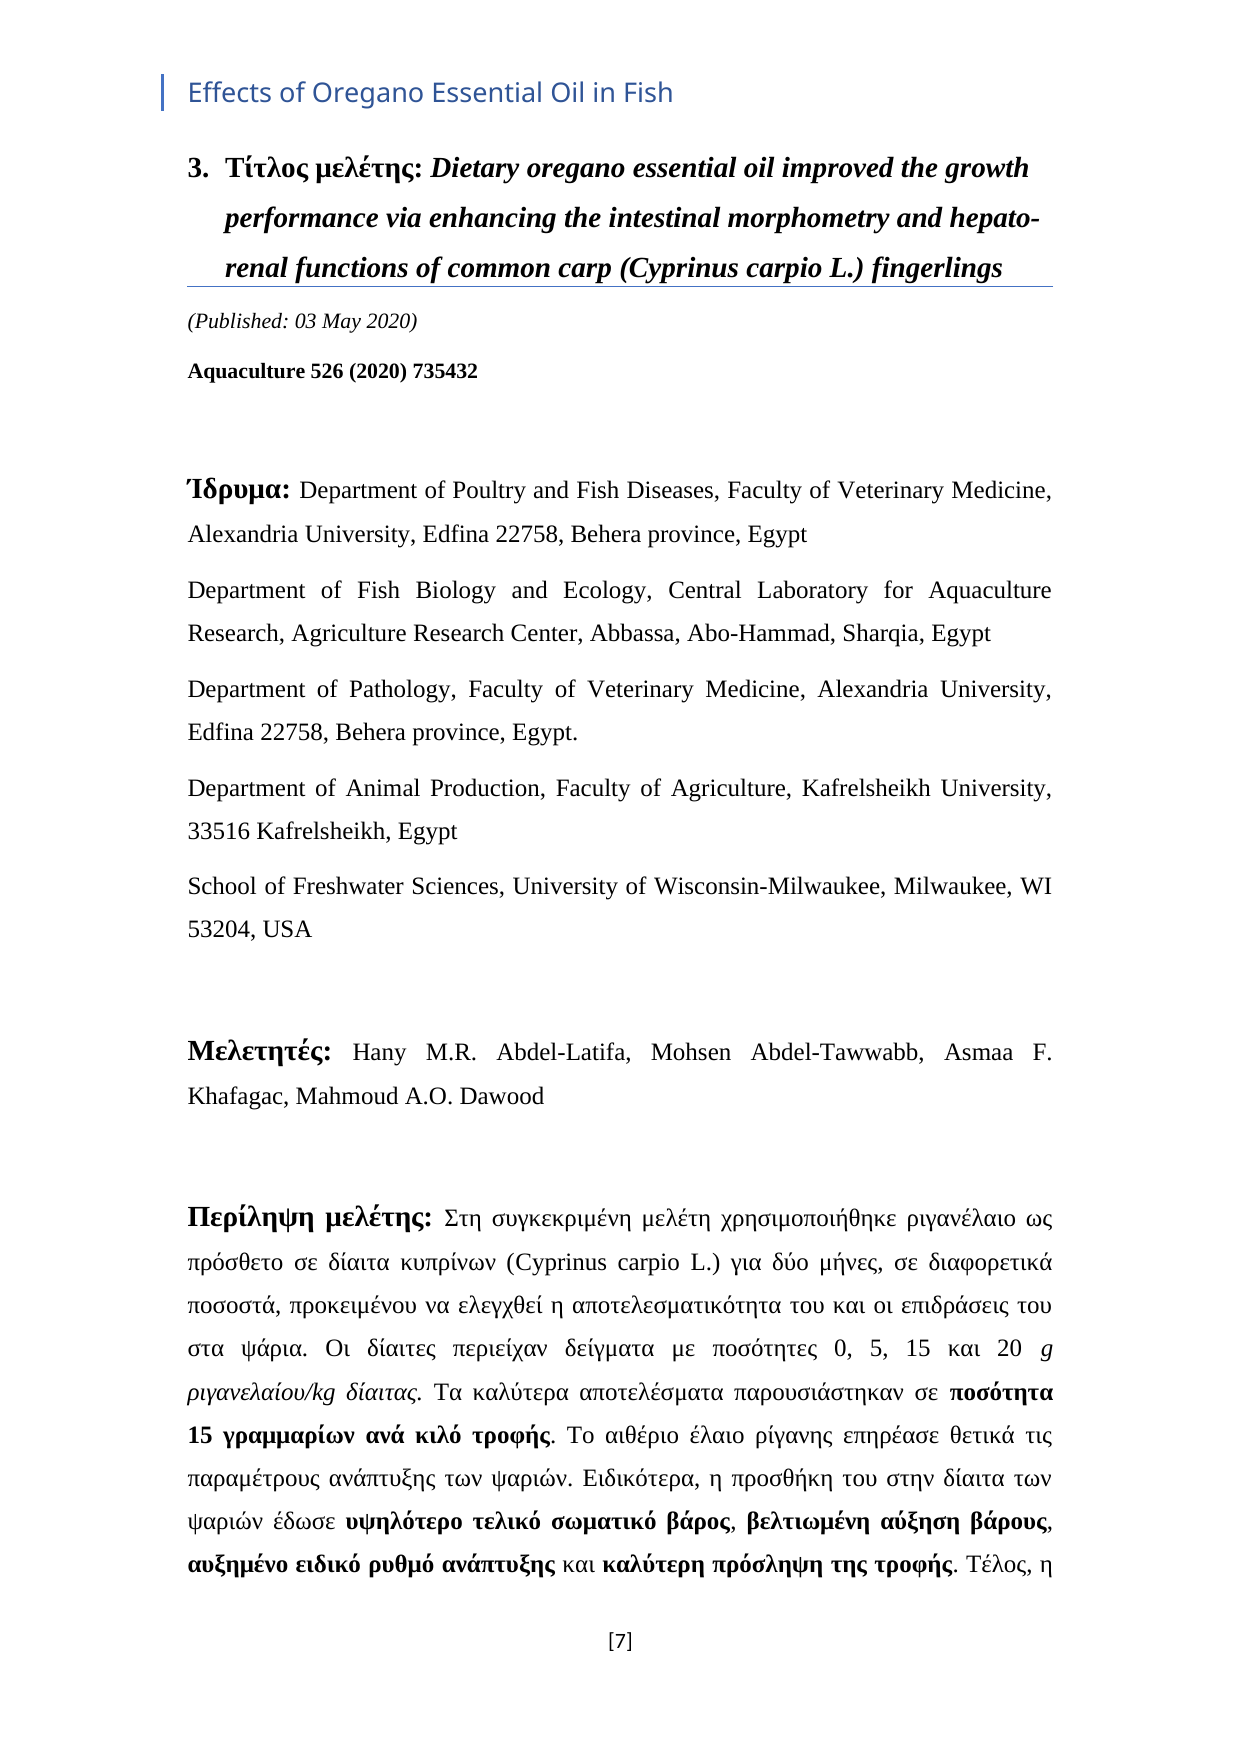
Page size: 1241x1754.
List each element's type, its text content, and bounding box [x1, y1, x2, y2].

text Department of Fish Biology and Ecology, Central Laboratory for Aquaculture Research, Agriculture Research Center, Abbassa, Abo-Hammad, Sharqia, Egypt [187, 575, 1053, 647]
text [187, 1199, 1053, 1578]
text School of Freshwater Sciences, University of Wisconsin-Milwaukee, Milwaukee, WI 53204, USA [187, 871, 1053, 943]
text Department of Pathology, Faculty of Veterinary Medicine, Alexandria University, Edfina 22758, Behera province, Egypt. [187, 674, 1053, 746]
text (Published: 03 May 2020) [187, 308, 1053, 333]
text Ίδρυμα: Department of Poultry and Fish Diseases, Faculty of Veterinary Medicine, Alexandria University, Edfina 22758, Behera province, Egypt [187, 472, 1053, 548]
text Department of Animal Production, Faculty of Agriculture, Kafrelsheikh University, 33516 Kafrelsheikh, Egypt [187, 773, 1053, 844]
text Μελετητές: Hany M.R. Abdel-Latifa, Mohsen Abdel-Tawwabb, Asmaa F. Khafagac, Mahmoud A.O. Dawood [187, 1033, 1053, 1110]
subtitle Τίτλος μελέτης: Dietary oregano essential oil improved the growth performance via enhancing the intestinal morphometry and hepato-renal functions of common carp (Cyprinus carpio L.) fingerlings [187, 150, 1053, 286]
text Aquaculture 526 (2020) 735432 [187, 358, 1053, 384]
